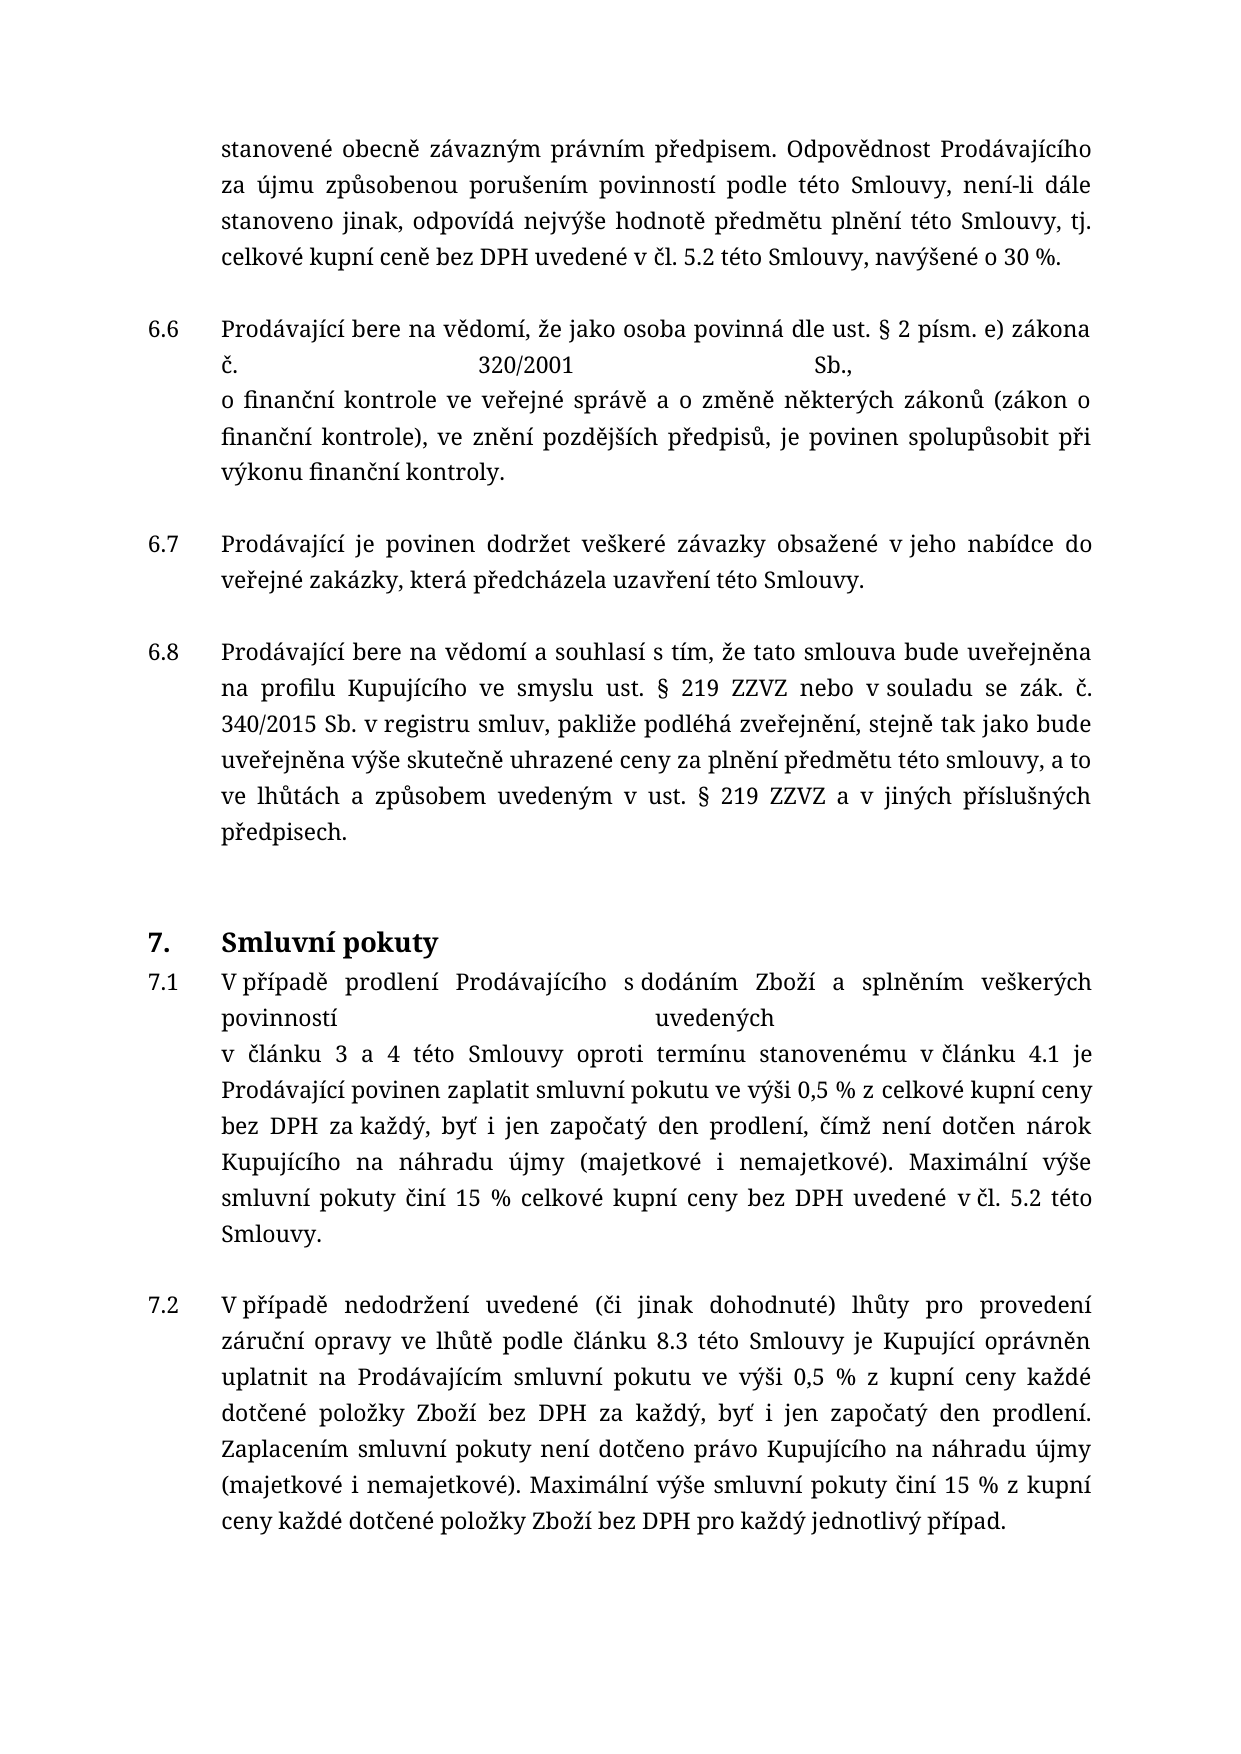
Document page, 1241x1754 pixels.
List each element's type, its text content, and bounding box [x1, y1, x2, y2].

text 7. Smluvní pokuty [148, 923, 1093, 960]
text 6.8 Prodávající bere na vědomí a souhlasí s tím, že tato smlouva bude uveřejněna na profilu Kupujícího ve smyslu ust. § 219 ZZVZ nebo v souladu se zák. č. 340/2015 Sb. v registru smluv, pakliže podléhá zveřejnění, stejně tak jako bude uveřejněna výše skutečně uhrazené ceny za plnění předmětu této smlouvy, a to ve lhůtách a způsobem uvedeným v ust. § 219 ZZVZ a v jiných příslušných předpisech. [148, 636, 1093, 847]
text 6.6 Prodávající bere na vědomí, že jako osoba povinná dle ust. § 2 písm. e) zákona č. 320/2001 Sb., o finanční kontrole ve veřejné správě a o změně některých zákonů (zákon o finanční kontrole), ve znění pozdějších předpisů, je povinen spolupůsobit při výkonu finanční kontroly. [148, 313, 1093, 488]
text 6.7 Prodávající je povinen dodržet veškeré závazky obsažené v jeho nabídce do veřejné zakázky, která předcházela uzavření této Smlouvy. [148, 528, 1093, 595]
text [148, 133, 1093, 272]
text 7.1 V případě prodlení Prodávajícího s dodáním Zboží a splněním veškerých povinností uvedených v článku 3 a 4 této Smlouvy oproti termínu stanovenému v článku 4.1 je Prodávající povinen zaplatit smluvní pokutu ve výši 0,5 % z celkové kupní ceny bez DPH za každý, byť i jen započatý den prodlení, čímž není dotčen nárok Kupujícího na náhradu újmy (majetkové i nemajetkové). Maximální výše smluvní pokuty činí 15 % celkové kupní ceny bez DPH uvedené v čl. 5.2 této Smlouvy. [148, 966, 1093, 1249]
text 7.2 V případě nedodržení uvedené (či jinak dohodnuté) lhůty pro provedení záruční opravy ve lhůtě podle článku 8.3 této Smlouvy je Kupující oprávněn uplatnit na Prodávajícím smluvní pokutu ve výši 0,5 % z kupní ceny každé dotčené položky Zboží bez DPH za každý, byť i jen započatý den prodlení. Zaplacením smluvní pokuty není dotčeno právo Kupujícího na náhradu újmy (majetkové i nemajetkové). Maximální výše smluvní pokuty činí 15 % z kupní ceny každé dotčené položky Zboží bez DPH pro každý jednotlivý případ. [148, 1289, 1093, 1536]
